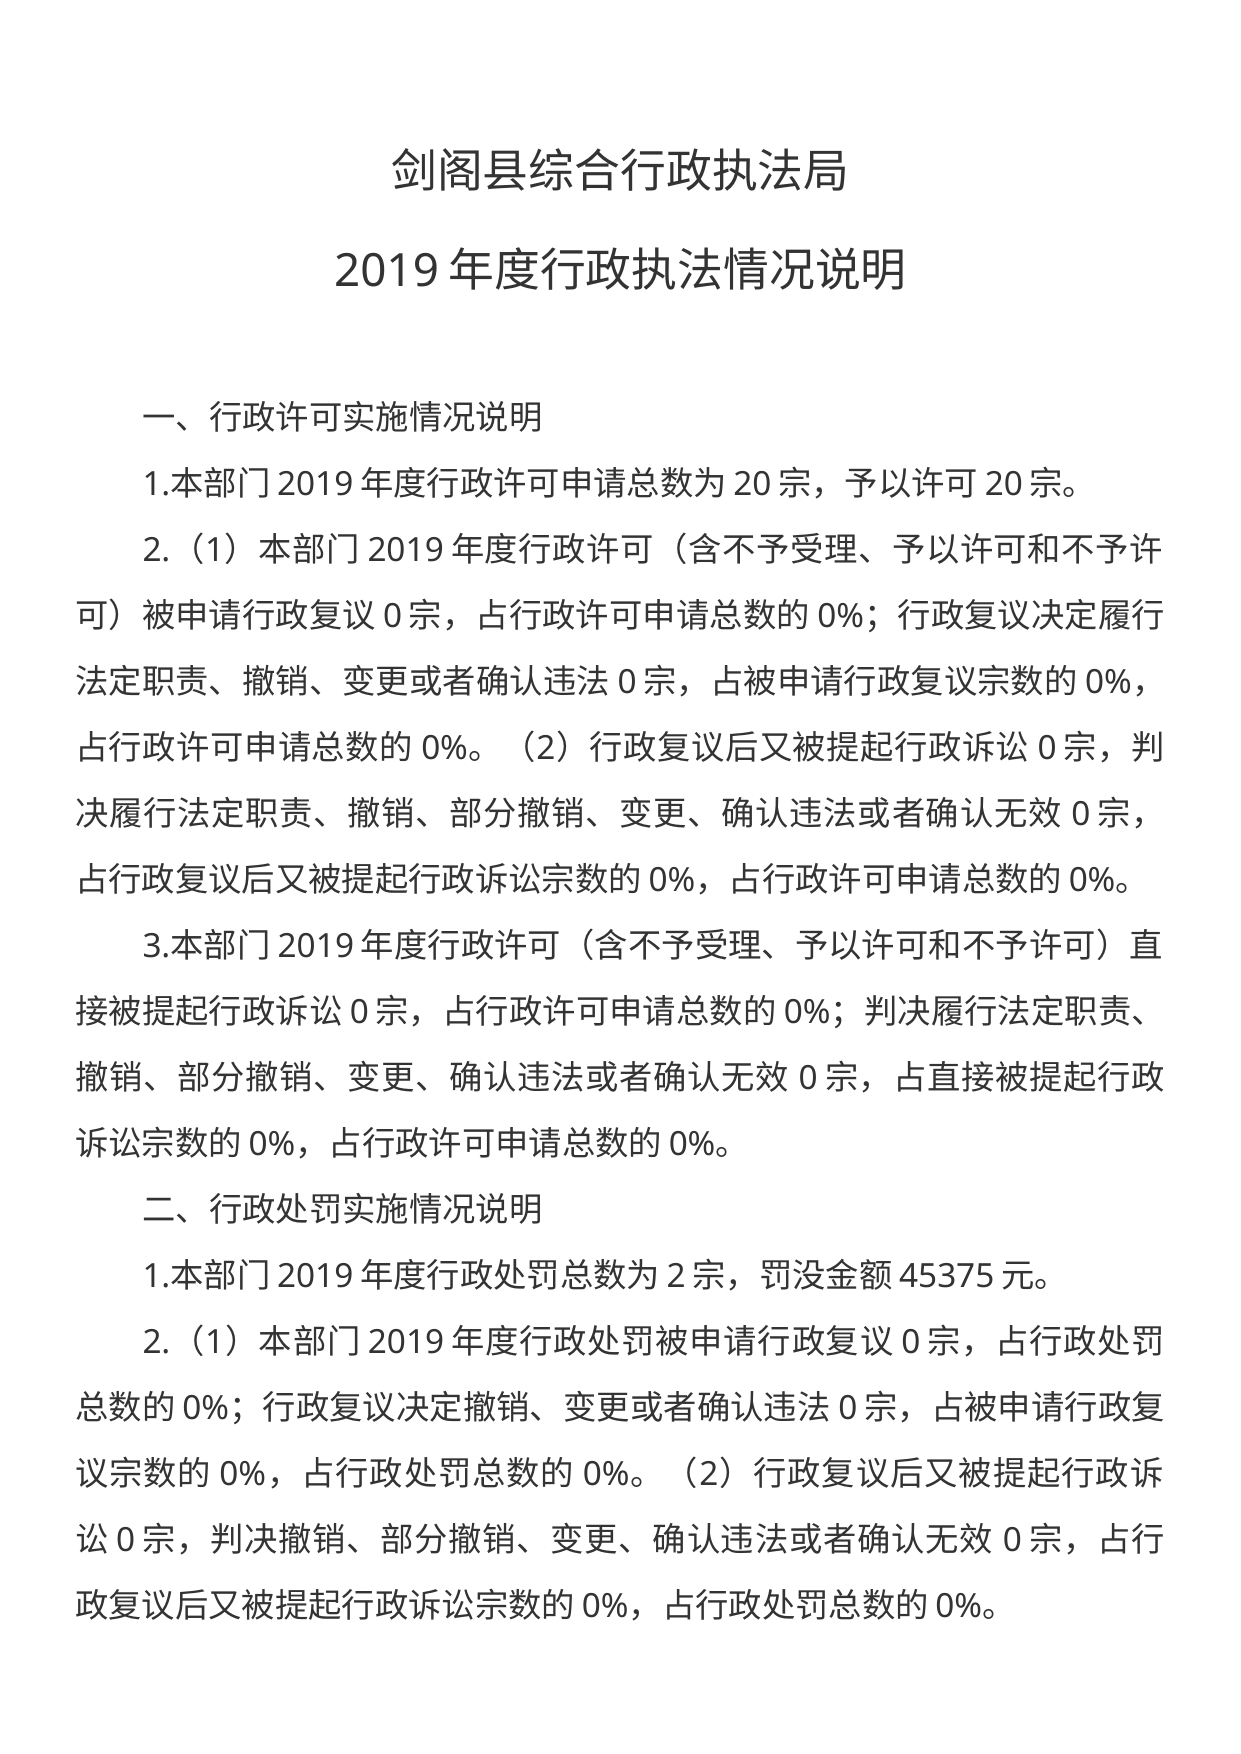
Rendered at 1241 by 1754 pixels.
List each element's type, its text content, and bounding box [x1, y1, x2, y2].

text 1.本部门2019年度行政处罚总数为2宗，罚没金额45375元。 [75, 1240, 1165, 1306]
text 2.（1）本部门2019年度行政处罚被申请行政复议0宗，占行政处罚总数的0%；行政复议决定撤销、变更或者确认违法0宗，占被申请行政复议宗数的0%，占行政处罚总数的0%。（2）行政复议后又被提起行政诉讼0宗，判决撤销、部分撤销、变更、确认违法或者确认无效0宗，占行政复议后又被提起行政诉讼宗数的0%，占行政处罚总数的0%。 [75, 1306, 1165, 1636]
text 1.本部门2019年度行政许可申请总数为20宗，予以许可20宗。 [75, 448, 1165, 514]
text 一、行政许可实施情况说明 [75, 382, 1165, 448]
text 3.本部门2019年度行政许可（含不予受理、予以许可和不予许可）直接被提起行政诉讼0宗，占行政许可申请总数的0%；判决履行法定职责、撤销、部分撤销、变更、确认违法或者确认无效0宗，占直接被提起行政诉讼宗数的0%，占行政许可申请总数的0%。 [75, 910, 1165, 1174]
text 2019年度行政执法情况说明 [75, 217, 1165, 316]
text 2.（1）本部门2019年度行政许可（含不予受理、予以许可和不予许可）被申请行政复议0宗，占行政许可申请总数的0%；行政复议决定履行法定职责、撤销、变更或者确认违法0宗，占被申请行政复议宗数的0%，占行政许可申请总数的0%。（2）行政复议后又被提起行政诉讼0宗，判决履行法定职责、撤销、部分撤销、变更、确认违法或者确认无效0宗，占行政复议后又被提起行政诉讼宗数的0%，占行政许可申请总数的0%。 [75, 514, 1165, 910]
text 二、行政处罚实施情况说明 [75, 1174, 1165, 1240]
text 剑阁县综合行政执法局 [75, 117, 1165, 217]
